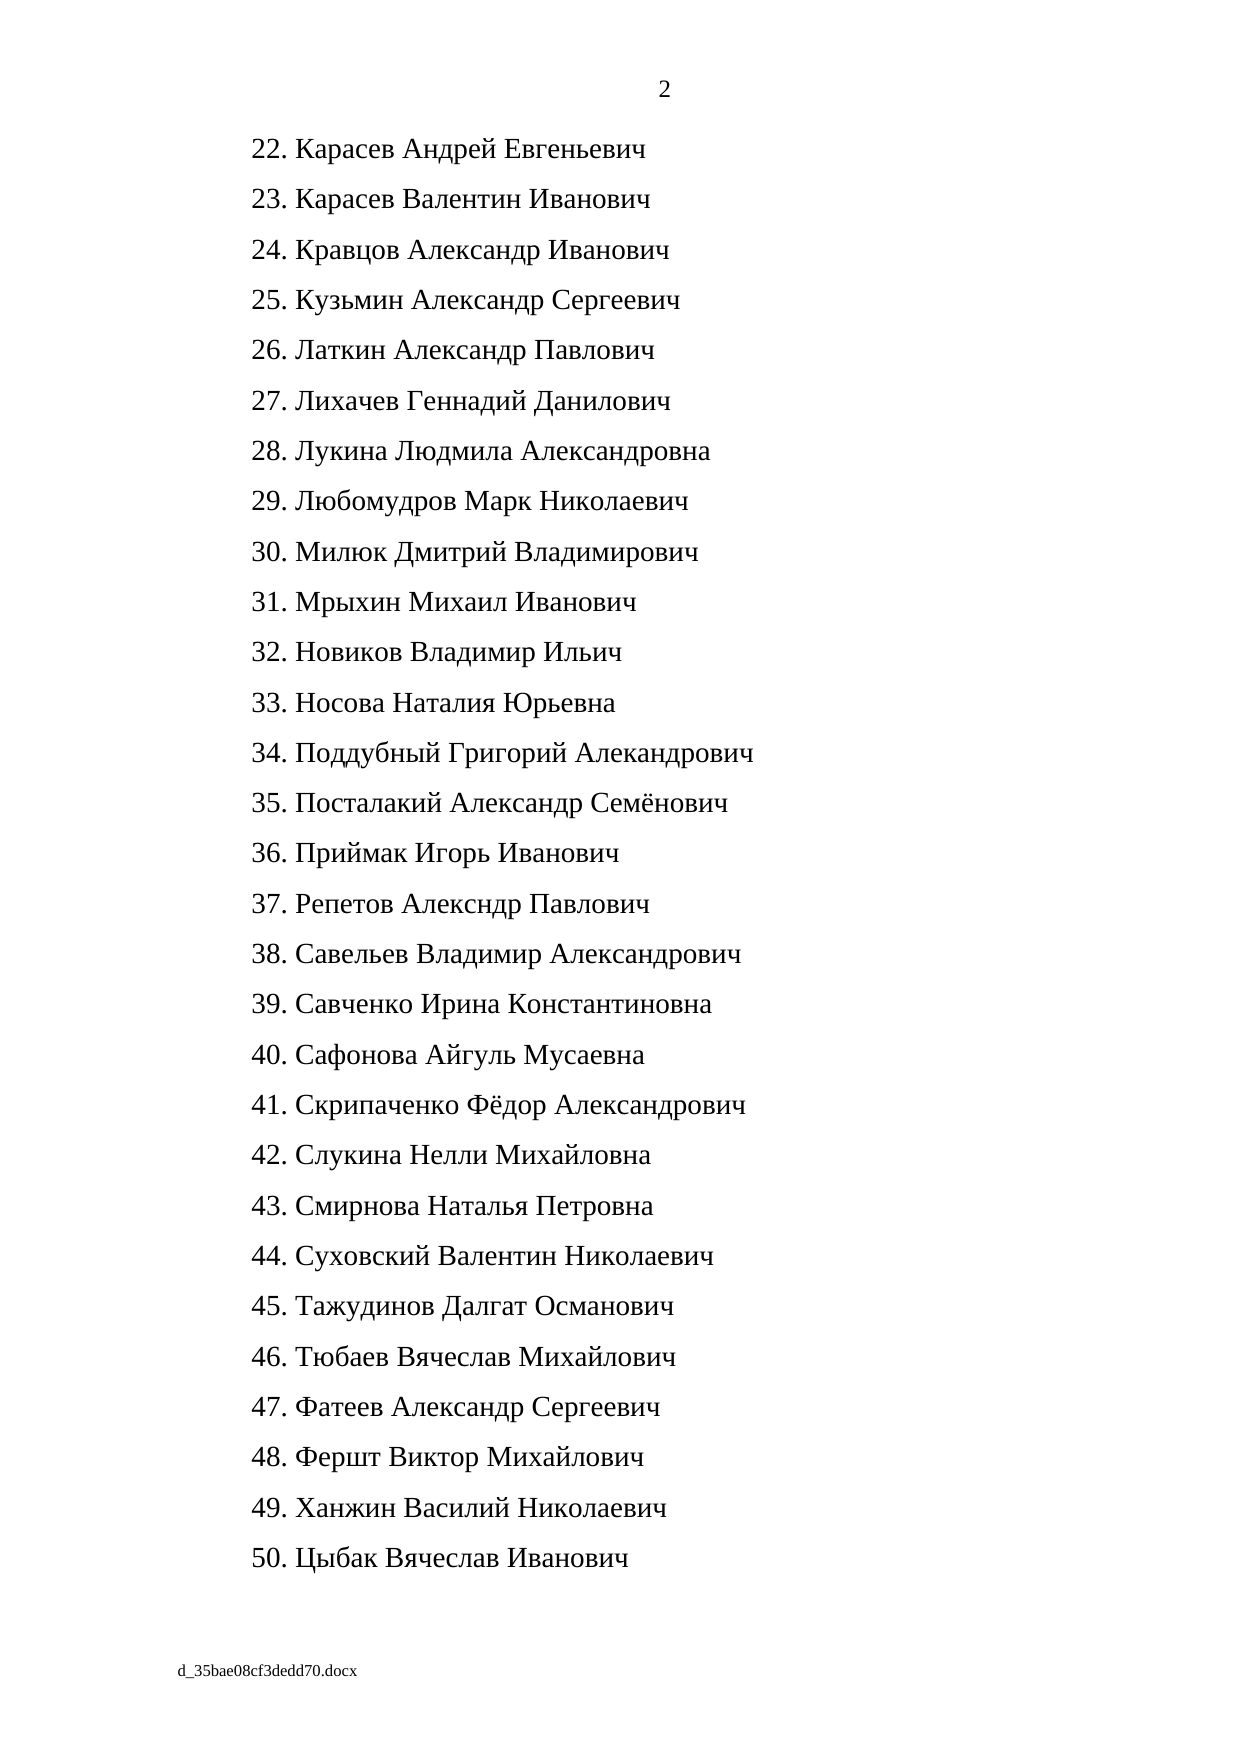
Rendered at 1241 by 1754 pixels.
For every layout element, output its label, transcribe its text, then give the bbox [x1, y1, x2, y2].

text 38. Савельев Владимир Александрович [177, 936, 1152, 970]
text 35. Посталакий Александр Семёнович [177, 785, 1152, 819]
text 47. Фатеев Александр Сергеевич [177, 1389, 1152, 1423]
text 50. Цыбак Вячеслав Иванович [177, 1540, 1152, 1573]
text 25. Кузьмин Александр Сергеевич [177, 282, 1152, 316]
text 33. Носова Наталия Юрьевна [177, 685, 1152, 718]
text 45. Тажудинов Далгат Османович [177, 1288, 1152, 1322]
text 41. Скрипаченко Фёдор Александрович [177, 1087, 1152, 1121]
text 34. Поддубный Григорий Алекандрович [177, 735, 1152, 768]
text 23. Карасев Валентин Иванович [177, 182, 1152, 215]
text 40. Сафонова Айгуль Мусаевна [177, 1037, 1152, 1070]
text 27. Лихачев Геннадий Данилович [177, 383, 1152, 416]
text 26. Латкин Александр Павлович [177, 332, 1152, 366]
text 37. Репетов Алексндр Павлович [177, 886, 1152, 919]
text 42. Слукина Нелли Михайловна [177, 1137, 1152, 1171]
text 49. Ханжин Василий Николаевич [177, 1490, 1152, 1523]
text 30. Милюк Дмитрий Владимирович [177, 534, 1152, 567]
text 48. Фершт Виктор Михайлович [177, 1439, 1152, 1473]
text 31. Мрыхин Михаил Иванович [177, 584, 1152, 618]
text 39. Савченко Ирина Константиновна [177, 987, 1152, 1020]
text 22. Карасев Андрей Евгеньевич [177, 131, 1152, 165]
text 28. Лукина Людмила Александровна [177, 433, 1152, 467]
text 32. Новиков Владимир Ильич [177, 634, 1152, 668]
text 46. Тюбаев Вячеслав Михайлович [177, 1339, 1152, 1372]
text 43. Смирнова Наталья Петровна [177, 1188, 1152, 1221]
text 44. Суховский Валентин Николаевич [177, 1238, 1152, 1272]
text 24. Кравцов Александр Иванович [177, 232, 1152, 265]
text 36. Приймак Игорь Иванович [177, 836, 1152, 869]
text 29. Любомудров Марк Николаевич [177, 483, 1152, 517]
